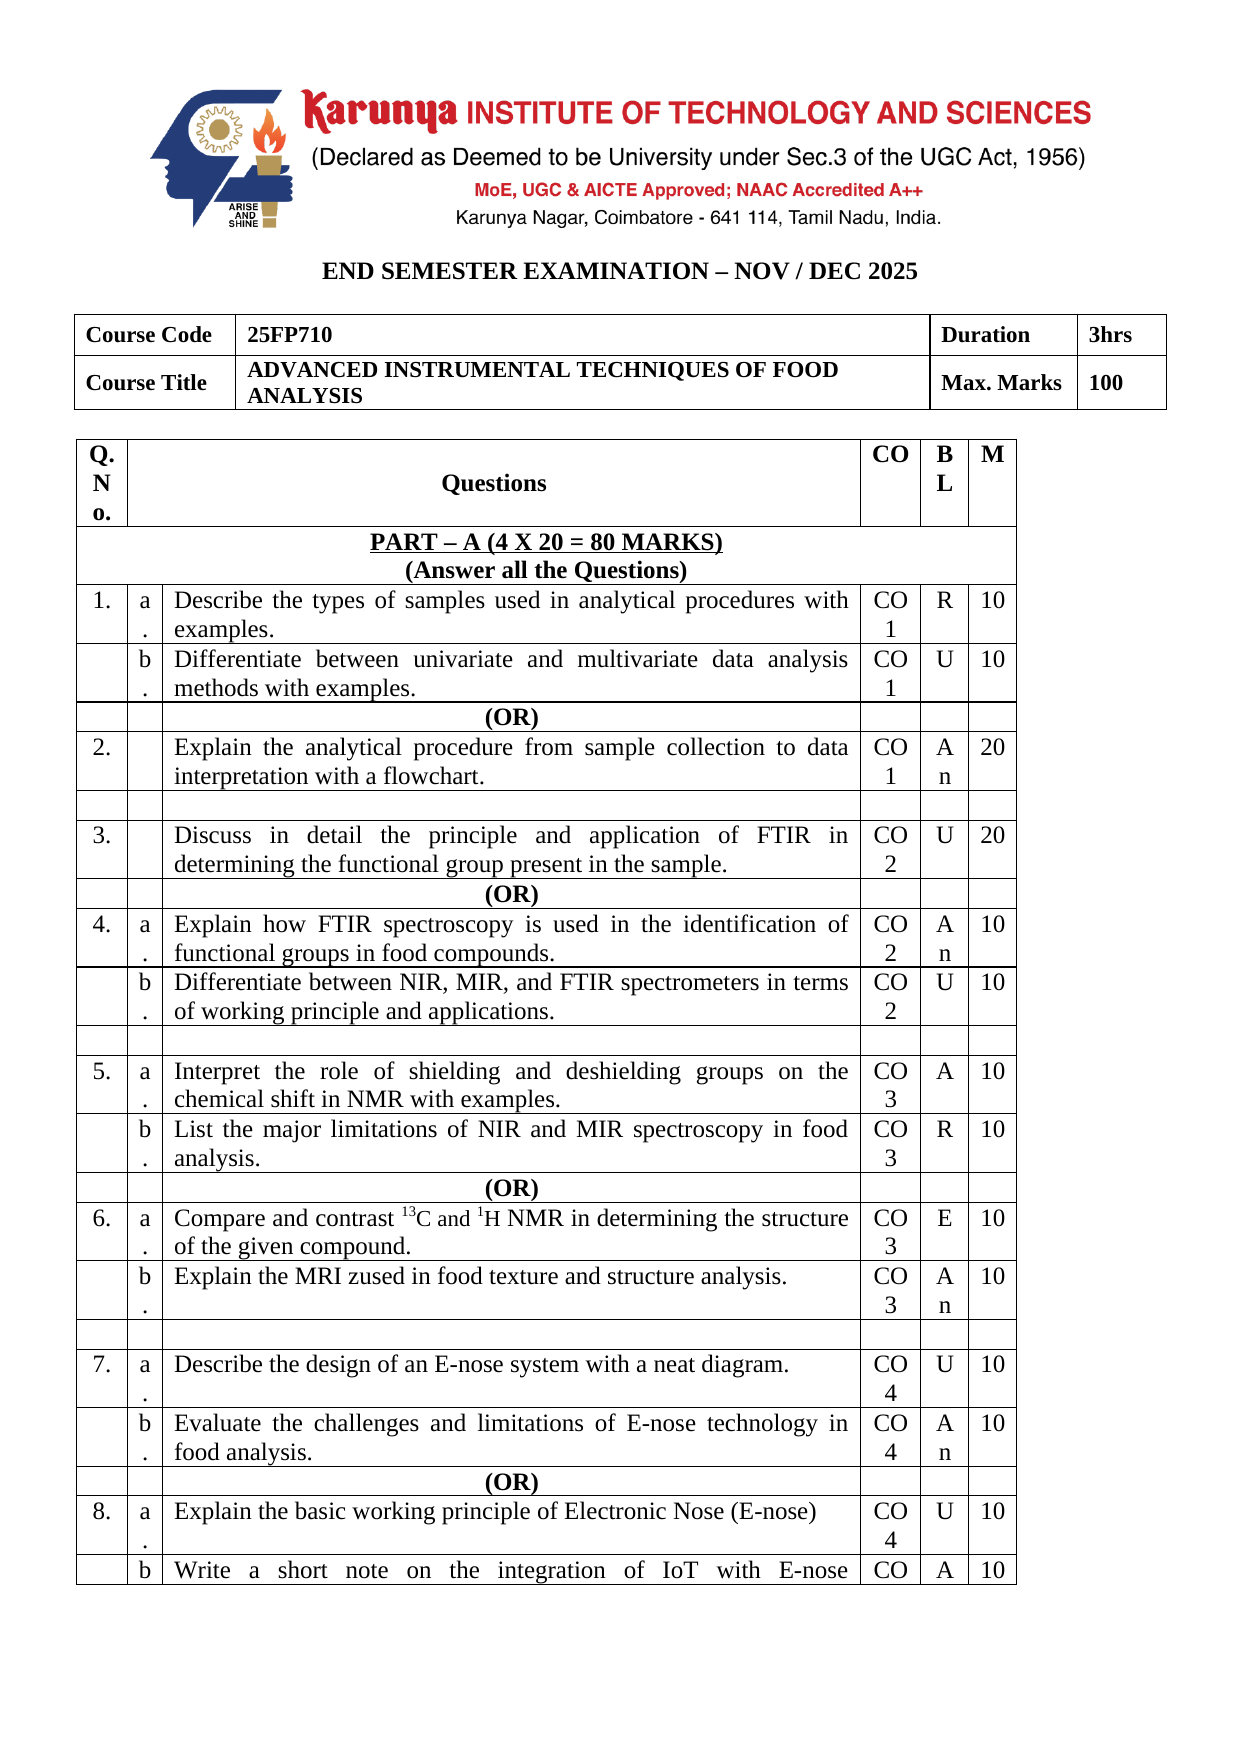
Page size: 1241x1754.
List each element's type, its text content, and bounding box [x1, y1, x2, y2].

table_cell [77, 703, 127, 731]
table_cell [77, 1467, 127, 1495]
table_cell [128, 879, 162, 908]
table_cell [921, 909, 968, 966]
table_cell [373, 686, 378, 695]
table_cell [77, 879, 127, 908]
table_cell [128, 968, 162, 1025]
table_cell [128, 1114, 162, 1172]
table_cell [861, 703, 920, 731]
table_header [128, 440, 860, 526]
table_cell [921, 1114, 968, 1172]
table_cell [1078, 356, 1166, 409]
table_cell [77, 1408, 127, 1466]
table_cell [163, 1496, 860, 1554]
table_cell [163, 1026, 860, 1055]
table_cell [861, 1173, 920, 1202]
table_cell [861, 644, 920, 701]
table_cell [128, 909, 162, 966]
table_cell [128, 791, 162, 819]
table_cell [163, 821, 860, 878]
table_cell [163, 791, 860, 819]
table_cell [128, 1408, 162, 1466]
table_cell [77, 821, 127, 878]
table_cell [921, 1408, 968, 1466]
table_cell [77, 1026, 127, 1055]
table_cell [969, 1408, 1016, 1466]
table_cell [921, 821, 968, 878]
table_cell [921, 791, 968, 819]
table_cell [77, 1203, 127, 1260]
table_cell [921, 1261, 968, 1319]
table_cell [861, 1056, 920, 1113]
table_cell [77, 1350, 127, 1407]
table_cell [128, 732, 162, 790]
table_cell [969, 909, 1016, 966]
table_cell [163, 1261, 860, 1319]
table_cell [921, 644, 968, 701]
text END SEMESTER EXAMINATION – NOV / DEC 2025 [150, 256, 1090, 285]
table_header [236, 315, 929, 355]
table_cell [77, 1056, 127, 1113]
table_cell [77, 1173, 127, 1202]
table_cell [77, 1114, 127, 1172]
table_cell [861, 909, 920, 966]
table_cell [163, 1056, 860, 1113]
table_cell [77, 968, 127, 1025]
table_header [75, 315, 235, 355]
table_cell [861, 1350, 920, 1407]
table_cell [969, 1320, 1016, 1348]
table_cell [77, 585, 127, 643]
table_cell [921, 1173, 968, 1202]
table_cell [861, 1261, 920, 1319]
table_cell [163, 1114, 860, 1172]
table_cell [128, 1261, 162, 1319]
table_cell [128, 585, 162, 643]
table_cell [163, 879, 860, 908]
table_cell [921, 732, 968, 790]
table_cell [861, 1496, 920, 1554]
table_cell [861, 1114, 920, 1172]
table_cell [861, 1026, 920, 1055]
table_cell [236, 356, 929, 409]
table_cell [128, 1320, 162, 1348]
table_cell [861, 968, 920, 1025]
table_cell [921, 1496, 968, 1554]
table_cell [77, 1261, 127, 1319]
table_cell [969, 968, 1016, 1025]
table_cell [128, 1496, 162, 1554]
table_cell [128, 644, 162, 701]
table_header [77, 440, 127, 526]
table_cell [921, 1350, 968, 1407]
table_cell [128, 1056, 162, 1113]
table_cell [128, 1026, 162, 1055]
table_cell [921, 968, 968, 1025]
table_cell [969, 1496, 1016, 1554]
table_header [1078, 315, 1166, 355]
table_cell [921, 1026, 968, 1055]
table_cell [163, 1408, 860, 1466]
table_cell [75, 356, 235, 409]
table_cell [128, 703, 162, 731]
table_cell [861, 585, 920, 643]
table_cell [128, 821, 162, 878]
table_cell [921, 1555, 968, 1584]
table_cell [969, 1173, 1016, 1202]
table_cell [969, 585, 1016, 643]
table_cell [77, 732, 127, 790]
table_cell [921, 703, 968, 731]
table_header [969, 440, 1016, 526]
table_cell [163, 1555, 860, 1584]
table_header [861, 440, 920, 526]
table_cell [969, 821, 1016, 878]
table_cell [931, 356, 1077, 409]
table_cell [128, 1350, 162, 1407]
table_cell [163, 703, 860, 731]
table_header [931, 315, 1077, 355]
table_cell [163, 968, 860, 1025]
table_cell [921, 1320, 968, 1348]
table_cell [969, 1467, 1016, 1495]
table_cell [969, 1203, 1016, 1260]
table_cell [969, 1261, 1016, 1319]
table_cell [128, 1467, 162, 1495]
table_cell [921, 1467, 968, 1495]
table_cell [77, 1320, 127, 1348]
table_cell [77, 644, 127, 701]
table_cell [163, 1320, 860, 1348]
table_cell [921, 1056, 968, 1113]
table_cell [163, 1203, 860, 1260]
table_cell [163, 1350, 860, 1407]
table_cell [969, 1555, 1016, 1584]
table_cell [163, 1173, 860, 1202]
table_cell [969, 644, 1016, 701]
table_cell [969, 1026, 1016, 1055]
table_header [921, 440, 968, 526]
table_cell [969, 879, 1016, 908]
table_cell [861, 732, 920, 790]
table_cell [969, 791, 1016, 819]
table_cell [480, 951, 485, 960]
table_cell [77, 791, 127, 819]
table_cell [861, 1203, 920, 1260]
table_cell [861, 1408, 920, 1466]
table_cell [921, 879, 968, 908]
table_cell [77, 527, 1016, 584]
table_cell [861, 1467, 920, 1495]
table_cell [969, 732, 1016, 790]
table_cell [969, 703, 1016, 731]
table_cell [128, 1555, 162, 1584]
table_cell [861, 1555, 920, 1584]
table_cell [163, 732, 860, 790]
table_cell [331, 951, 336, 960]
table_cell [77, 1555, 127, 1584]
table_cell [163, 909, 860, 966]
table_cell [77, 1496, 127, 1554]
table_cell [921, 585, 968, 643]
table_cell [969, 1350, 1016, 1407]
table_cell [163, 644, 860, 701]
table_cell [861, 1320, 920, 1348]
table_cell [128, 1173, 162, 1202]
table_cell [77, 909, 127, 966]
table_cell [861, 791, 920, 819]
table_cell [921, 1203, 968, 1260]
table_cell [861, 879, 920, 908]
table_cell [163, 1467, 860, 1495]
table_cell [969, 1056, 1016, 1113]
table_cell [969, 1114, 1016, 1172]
picture [150, 89, 1091, 228]
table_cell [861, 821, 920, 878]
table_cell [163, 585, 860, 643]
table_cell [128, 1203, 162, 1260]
